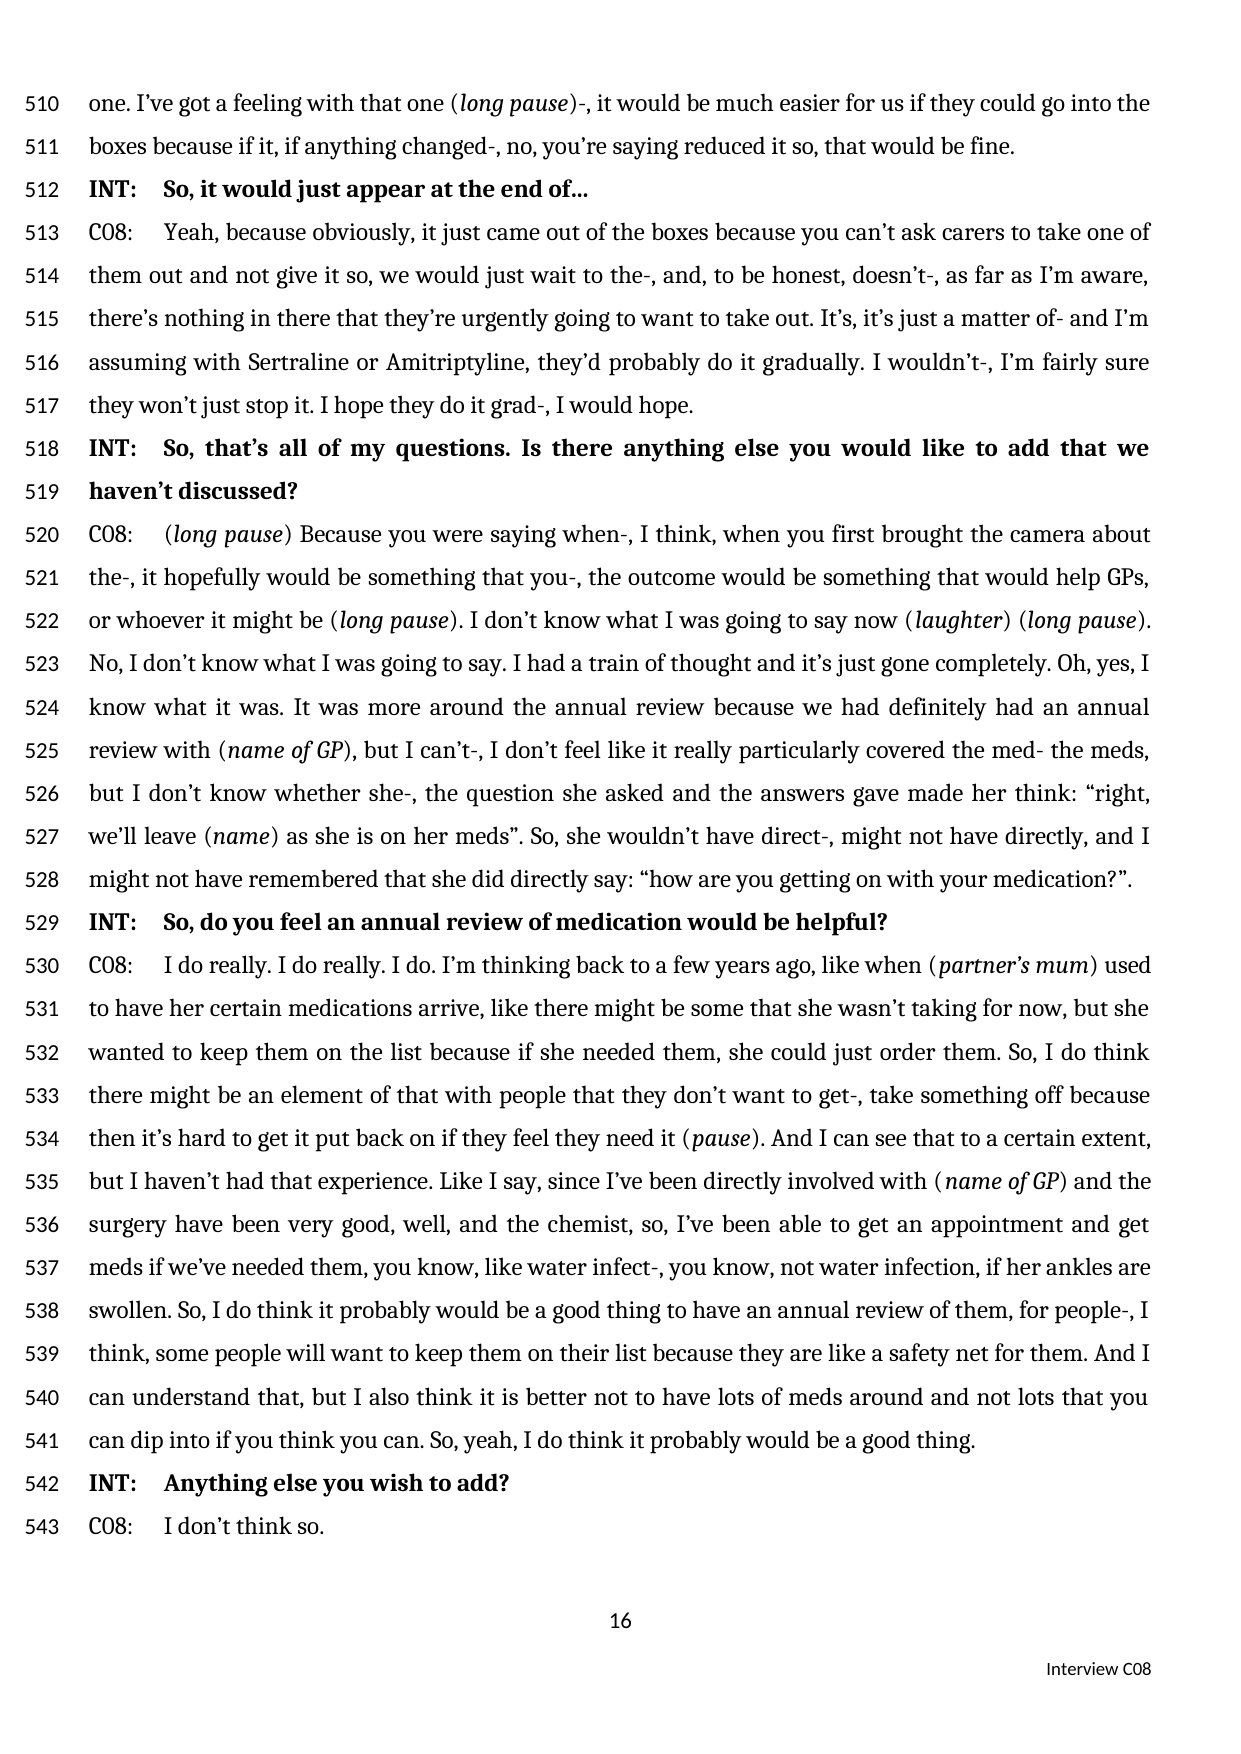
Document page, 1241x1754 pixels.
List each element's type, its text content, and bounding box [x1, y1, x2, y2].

text C08: I do really. I do really. I do. I’m thinking back to a few years ago, like when (partner’s mum) used to have her certain medications arrive, like there might be some that she wasn’t taking for now, but she wanted to keep them on the list because if she needed them, she could just order them. So, I do think there might be an element of that with people that they don’t want to get-, take something off because then it’s hard to get it put back on if they feel they need it (pause). And I can see that to a certain extent, but I haven’t had that experience. Like I say, since I’ve been directly involved with (name of GP) and the surgery have been very good, well, and the chemist, so, I’ve been able to get an appointment and get meds if we’ve needed them, you know, like water infect-, you know, not water infection, if her ankles are swollen. So, I do think it probably would be a good thing to have an annual review of them, for people-, I think, some people will want to keep them on their list because they are like a safety net for them. And I can understand that, but I also think it is better not to have lots of meds around and not lots that you can dip into if you think you can. So, yeah, I do think it probably would be a good thing. [89, 951, 1152, 1454]
text C08: I don’t think so. [89, 1512, 1152, 1541]
text INT: So, do you feel an annual review of medication would be helpful? [89, 908, 1152, 937]
text INT: Anything else you wish to add? [89, 1469, 1152, 1497]
text INT: So, it would just appear at the end of… [89, 175, 1152, 204]
text C08: Yeah, because obviously, it just came out of the boxes because you can’t ask carers to take one of them out and not give it so, we would just wait to the-, and, to be honest, doesn’t-, as far as I’m aware, there’s nothing in there that they’re urgently going to want to take out. It’s, it’s just a matter of- and I’m assuming with Sertraline or Amitriptyline, they’d probably do it gradually. I wouldn’t-, I’m fairly sure they won’t just stop it. I hope they do it grad-, I would hope. [89, 218, 1152, 419]
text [89, 89, 1152, 161]
text C08: (long pause) Because you were saying when-, I think, when you first brought the camera about the-, it hopefully would be something that you-, the outcome would be something that would help GPs, or whoever it might be (long pause). I don’t know what I was going to say now (laughter) (long pause). No, I don’t know what I was going to say. I had a train of thought and it’s just gone completely. Oh, yes, I know what it was. It was more around the annual review because we had definitely had an annual review with (name of GP), but I can’t-, I don’t feel like it really particularly covered the med- the meds, but I don’t know whether she-, the question she asked and the answers gave made her think: “right, we’ll leave (name) as she is on her meds”. So, she wouldn’t have direct-, might not have directly, and I might not have remembered that she did directly say: “how are you getting on with your medication?”. [89, 520, 1152, 894]
text INT: So, that’s all of my questions. Is there anything else you would like to add that we haven’t discussed? [89, 434, 1152, 506]
